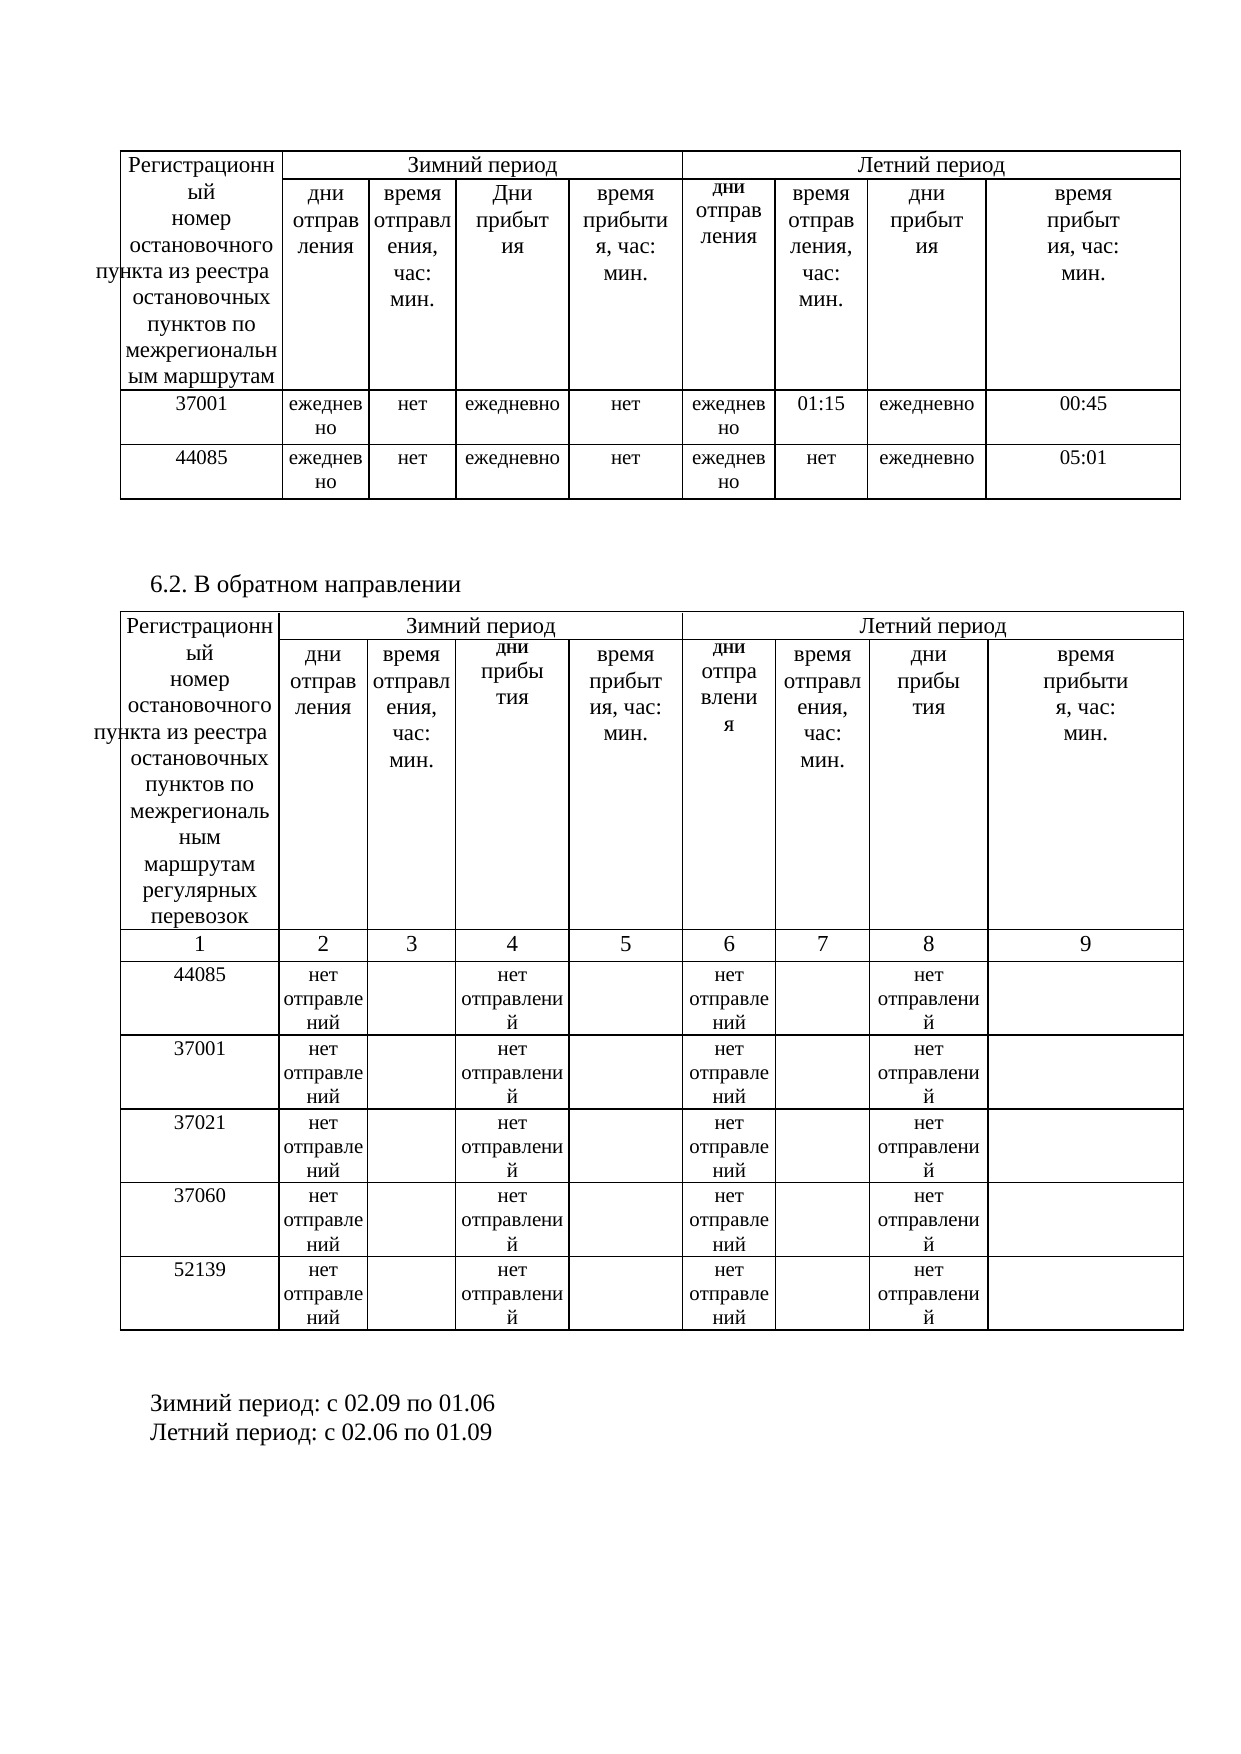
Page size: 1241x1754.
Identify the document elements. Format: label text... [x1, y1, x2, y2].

table_cell [570, 1110, 682, 1182]
table_cell ДНИ отправ ления [683, 180, 774, 389]
table_cell [368, 1257, 455, 1329]
table_header Зимний период [283, 152, 682, 178]
table_cell [776, 1257, 869, 1329]
table_cell ежедневно [683, 391, 774, 444]
table_cell ДНИ прибы тия [456, 640, 568, 929]
table_cell нет отправлений [870, 1183, 987, 1256]
table_header Летний период [683, 612, 1183, 639]
table_cell дни отправ ления [280, 640, 367, 929]
table_cell 05:01 [987, 445, 1180, 498]
table_cell [570, 962, 682, 1034]
table_cell ежедневно [457, 391, 568, 444]
table_cell нет отправлений [683, 1257, 775, 1329]
table_cell ежедневно [283, 391, 368, 444]
table_cell 4 [456, 930, 568, 961]
table_cell ежедневно [683, 445, 774, 498]
table_cell 52139 [121, 1257, 278, 1329]
table_cell время отправл ения, час: мин. [370, 180, 455, 389]
table_cell нет отправлений [456, 962, 568, 1034]
table_cell 37060 [121, 1183, 278, 1256]
table_cell дни отправ ления [283, 180, 368, 389]
table_cell [368, 962, 455, 1034]
table_cell нет отправлений [683, 1110, 775, 1182]
table_cell время прибыти я, час: мин. [989, 640, 1183, 929]
table_cell нет отправлений [870, 1257, 987, 1329]
table_cell [989, 1183, 1183, 1256]
table_header Зимний период [280, 612, 682, 639]
table_cell нет отправлений [870, 1036, 987, 1108]
table_cell 44085 [121, 445, 282, 498]
table_cell [989, 1110, 1183, 1182]
table_cell [570, 1257, 682, 1329]
table_cell нет отправлений [456, 1036, 568, 1108]
table_cell 3 [368, 930, 455, 961]
table_cell нет отправлений [870, 962, 987, 1034]
table_header Регистрационный номер остановочного пункта из реестра остановочных пунктов по межрегиональным маршрутам регулярных перевозок [121, 152, 282, 389]
table_cell нет отправлений [870, 1110, 987, 1182]
table_cell 8 [870, 930, 987, 961]
table_cell нет [570, 445, 682, 498]
table_cell нет отправлений [683, 1036, 775, 1108]
table_cell нет отправлений [280, 1110, 367, 1182]
table_cell [989, 1257, 1183, 1329]
table_header Регистрационный номер остановочного пункта из реестра остановочных пунктов по межрегиональным маршрутам регулярных перевозок [121, 612, 279, 929]
table_cell ежедневно [457, 445, 568, 498]
table_header Летний период [683, 152, 1180, 178]
table_cell нет отправлений [456, 1110, 568, 1182]
table_cell нет отправлений [456, 1257, 568, 1329]
table_cell 37021 [121, 1110, 278, 1182]
table_cell Дни прибыт ия [457, 180, 568, 389]
table_cell 6 [683, 930, 775, 961]
table_cell нет [570, 391, 682, 444]
table_cell [570, 1036, 682, 1108]
table_cell 01:15 [776, 391, 867, 444]
table_cell ежедневно [868, 445, 985, 498]
table_cell 37001 [121, 391, 282, 444]
table_cell ежедневно [868, 391, 985, 444]
table_cell 9 [989, 930, 1183, 961]
table_cell 5 [570, 930, 682, 961]
table_cell время отправл ения, час: мин. [776, 640, 869, 929]
table_cell [368, 1110, 455, 1182]
table_cell нет отправлений [280, 1036, 367, 1108]
table_cell 00:45 [987, 391, 1180, 444]
table_cell [570, 1183, 682, 1256]
table_cell 37001 [121, 1036, 278, 1108]
table_cell нет отправлений [280, 962, 367, 1034]
table_cell нет отправлений [456, 1183, 568, 1256]
table_cell [368, 1183, 455, 1256]
table_cell 44085 [121, 962, 278, 1034]
text Зимний период: с 02.09 по 01.06 [150, 1388, 1090, 1417]
table_cell нет отправлений [280, 1257, 367, 1329]
table_cell ДНИ отпра влени я [683, 640, 775, 929]
table_cell дни прибыт ия [868, 180, 985, 389]
table_cell [776, 962, 869, 1034]
table_cell [989, 962, 1183, 1034]
table_cell 1 [121, 930, 278, 961]
table_cell нет [776, 445, 867, 498]
table_cell время прибыт ия, час: мин. [570, 640, 682, 929]
text 6.2. В обратном направлении [150, 569, 1090, 598]
table_cell нет отправлений [280, 1183, 367, 1256]
table_cell нет отправлений [683, 962, 775, 1034]
table_cell [776, 1183, 869, 1256]
table_cell нет отправлений [683, 1183, 775, 1256]
table_cell нет [370, 445, 455, 498]
table_cell [776, 1110, 869, 1182]
table_cell время отправл ения, час: мин. [368, 640, 455, 929]
table_cell [368, 1036, 455, 1108]
table_cell время прибыти я, час: мин. [570, 180, 682, 389]
table_cell время прибыт ия, час: мин. [987, 180, 1180, 389]
table_cell время отправ ления, час: мин. [776, 180, 867, 389]
table_cell 2 [280, 930, 367, 961]
text Летний период: с 02.06 по 01.09 [150, 1417, 1090, 1446]
table_cell [989, 1036, 1183, 1108]
table_cell нет [370, 391, 455, 444]
table_cell дни прибы тия [870, 640, 987, 929]
table_cell ежедневно [283, 445, 368, 498]
table_cell [776, 1036, 869, 1108]
table_cell 7 [776, 930, 869, 961]
